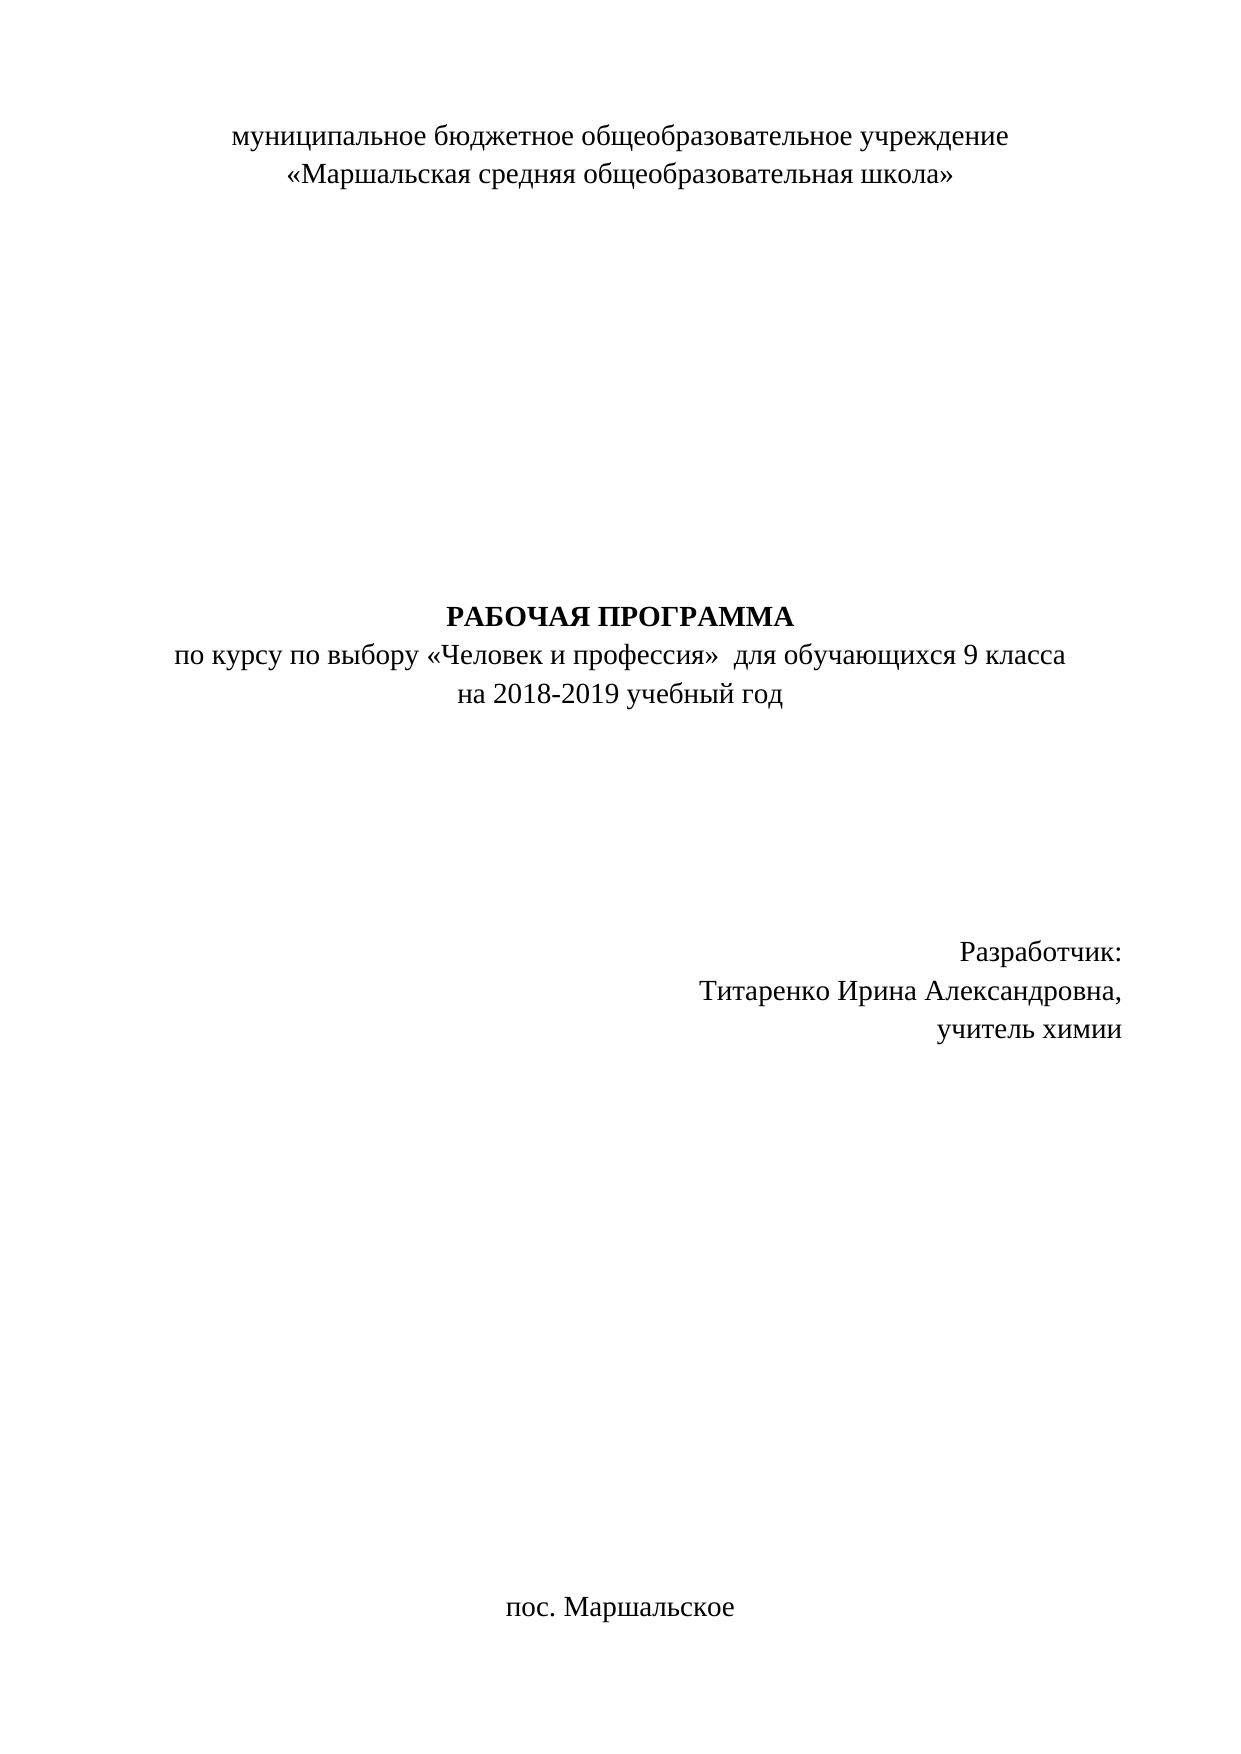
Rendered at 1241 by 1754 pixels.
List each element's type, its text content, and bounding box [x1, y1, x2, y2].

text Разработчик: [118, 934, 1122, 968]
text учитель химии [118, 1011, 1122, 1045]
text Титаренко Ирина Александровна, [118, 973, 1122, 1006]
text на 2018-2019 учебный год [118, 676, 1122, 709]
text муниципальное бюджетное общеобразовательное учреждение [118, 118, 1122, 152]
text РАБОЧАЯ ПРОГРАММА [118, 599, 1122, 632]
text «Маршальская средняя общеобразовательная школа» [118, 157, 1122, 190]
text пос. Маршальское [118, 1589, 1122, 1623]
text по курсу по выбору «Человек и профессия» для обучающихся 9 класса [118, 637, 1122, 671]
